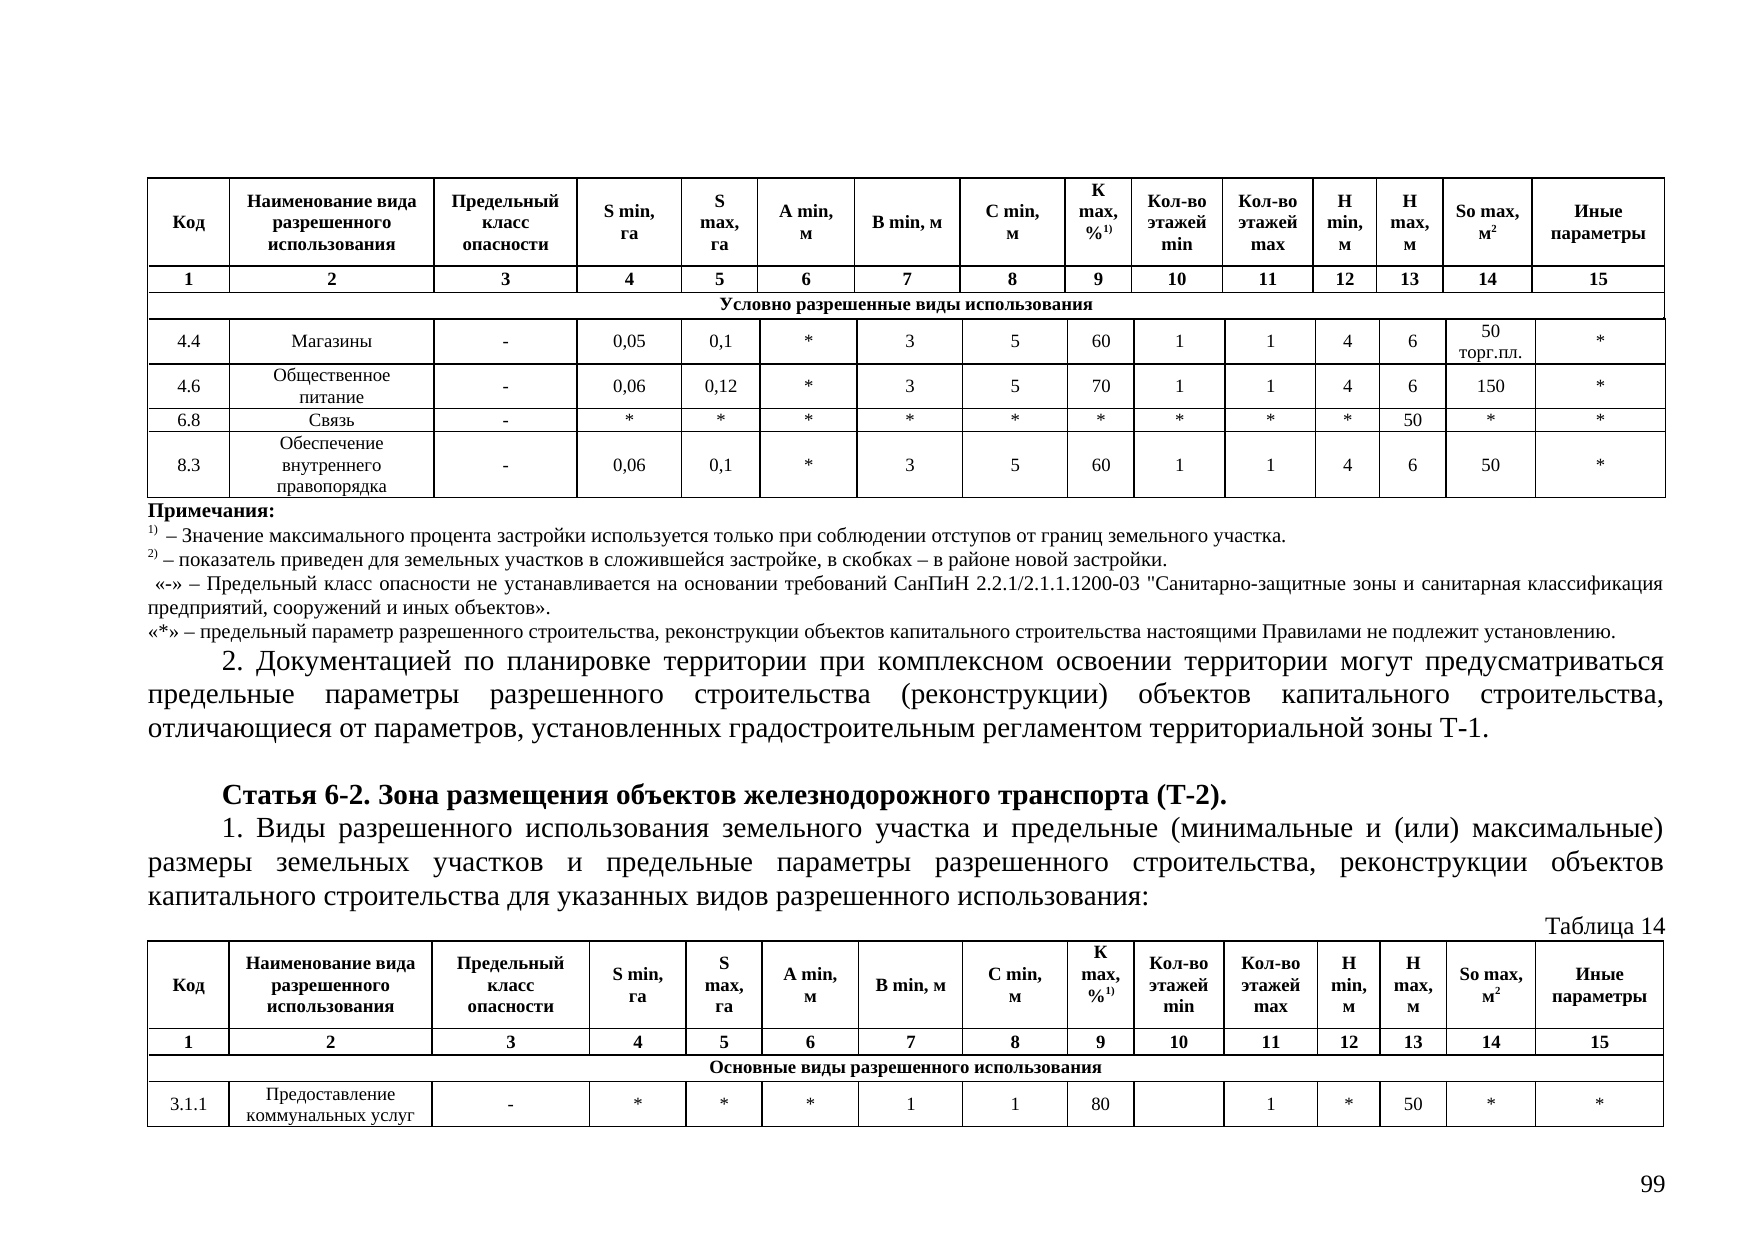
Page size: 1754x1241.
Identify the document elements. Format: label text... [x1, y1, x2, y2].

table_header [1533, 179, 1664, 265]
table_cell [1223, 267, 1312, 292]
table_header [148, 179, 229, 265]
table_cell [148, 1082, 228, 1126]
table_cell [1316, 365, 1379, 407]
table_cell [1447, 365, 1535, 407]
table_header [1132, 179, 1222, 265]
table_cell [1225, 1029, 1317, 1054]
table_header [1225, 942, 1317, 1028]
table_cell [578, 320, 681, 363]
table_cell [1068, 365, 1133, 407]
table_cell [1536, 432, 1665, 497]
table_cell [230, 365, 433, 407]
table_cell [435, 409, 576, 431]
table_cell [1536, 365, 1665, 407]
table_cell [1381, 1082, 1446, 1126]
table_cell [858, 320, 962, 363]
text 2. Документацией по планировке территории при комплексном освоении территории могут предусматриваться предельные параметры разрешенного строительства (реконструкции) объектов капитального строительства, отличающиеся от параметров, установленных градостроительным регламентом территориальной зоны Т-1. [148, 643, 1665, 743]
subtitle Статья 6-2. Зона размещения объектов железнодорожного транспорта (Т-2). [148, 777, 1665, 811]
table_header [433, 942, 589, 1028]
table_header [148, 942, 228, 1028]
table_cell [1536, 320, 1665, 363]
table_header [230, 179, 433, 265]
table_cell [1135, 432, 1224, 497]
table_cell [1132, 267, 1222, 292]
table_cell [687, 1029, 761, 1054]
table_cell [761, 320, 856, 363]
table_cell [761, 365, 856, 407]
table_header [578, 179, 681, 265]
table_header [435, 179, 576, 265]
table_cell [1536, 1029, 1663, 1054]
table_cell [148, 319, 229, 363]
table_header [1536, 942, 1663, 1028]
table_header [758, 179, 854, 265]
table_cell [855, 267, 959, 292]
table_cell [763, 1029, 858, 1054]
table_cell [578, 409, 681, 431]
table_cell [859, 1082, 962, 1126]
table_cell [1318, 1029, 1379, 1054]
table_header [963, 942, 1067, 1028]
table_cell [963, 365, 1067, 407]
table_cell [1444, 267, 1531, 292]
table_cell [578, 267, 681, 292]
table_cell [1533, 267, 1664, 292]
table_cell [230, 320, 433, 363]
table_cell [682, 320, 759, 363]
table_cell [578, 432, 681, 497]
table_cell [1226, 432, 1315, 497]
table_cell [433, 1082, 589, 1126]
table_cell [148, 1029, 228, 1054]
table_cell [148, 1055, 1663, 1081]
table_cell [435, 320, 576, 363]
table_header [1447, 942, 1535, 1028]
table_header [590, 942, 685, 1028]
text 2) – показатель приведен для земельных участков в сложившейся застройке, в скобках – в районе новой застройки. [148, 547, 1665, 571]
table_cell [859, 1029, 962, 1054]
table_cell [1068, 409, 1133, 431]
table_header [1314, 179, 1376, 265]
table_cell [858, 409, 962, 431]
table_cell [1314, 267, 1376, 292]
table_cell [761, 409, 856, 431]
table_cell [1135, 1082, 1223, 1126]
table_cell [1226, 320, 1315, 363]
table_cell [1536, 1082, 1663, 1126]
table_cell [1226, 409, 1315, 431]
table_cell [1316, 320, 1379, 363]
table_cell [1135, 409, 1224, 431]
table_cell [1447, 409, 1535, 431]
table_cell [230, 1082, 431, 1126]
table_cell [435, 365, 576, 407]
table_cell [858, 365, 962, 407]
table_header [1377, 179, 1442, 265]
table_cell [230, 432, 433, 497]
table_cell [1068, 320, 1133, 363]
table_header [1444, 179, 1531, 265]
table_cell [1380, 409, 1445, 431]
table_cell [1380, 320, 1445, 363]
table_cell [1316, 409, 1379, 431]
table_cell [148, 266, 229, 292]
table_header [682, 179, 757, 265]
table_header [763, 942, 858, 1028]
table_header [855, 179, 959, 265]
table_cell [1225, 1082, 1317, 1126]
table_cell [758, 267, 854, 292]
text «-» – Предельный класс опасности не устанавливается на основании требований СанПиН 2.2.1/2.1.1.1200-03 "Санитарно-защитные зоны и санитарная классификация предприятий, сооружений и иных объектов». [148, 571, 1665, 619]
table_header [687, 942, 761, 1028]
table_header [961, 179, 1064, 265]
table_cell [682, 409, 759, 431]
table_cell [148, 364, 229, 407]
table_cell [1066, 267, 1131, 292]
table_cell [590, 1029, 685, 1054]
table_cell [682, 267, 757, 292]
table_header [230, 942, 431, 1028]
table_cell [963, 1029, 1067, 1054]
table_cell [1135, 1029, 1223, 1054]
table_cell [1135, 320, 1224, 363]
text 1. Виды разрешенного использования земельного участка и предельные (минимальные и (или) максимальные) размеры земельных участков и предельные параметры разрешенного строительства, реконструкции объектов капитального строительства для указанных видов разрешенного использования: [148, 811, 1665, 911]
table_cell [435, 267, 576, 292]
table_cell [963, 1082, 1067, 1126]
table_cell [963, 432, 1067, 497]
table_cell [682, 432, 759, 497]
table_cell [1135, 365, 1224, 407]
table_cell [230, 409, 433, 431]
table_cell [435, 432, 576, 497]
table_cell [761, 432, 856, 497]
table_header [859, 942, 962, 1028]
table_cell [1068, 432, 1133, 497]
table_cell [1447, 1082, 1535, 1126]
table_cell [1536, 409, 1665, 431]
text Примечания: [148, 498, 1665, 522]
text Таблица 14 [148, 911, 1665, 940]
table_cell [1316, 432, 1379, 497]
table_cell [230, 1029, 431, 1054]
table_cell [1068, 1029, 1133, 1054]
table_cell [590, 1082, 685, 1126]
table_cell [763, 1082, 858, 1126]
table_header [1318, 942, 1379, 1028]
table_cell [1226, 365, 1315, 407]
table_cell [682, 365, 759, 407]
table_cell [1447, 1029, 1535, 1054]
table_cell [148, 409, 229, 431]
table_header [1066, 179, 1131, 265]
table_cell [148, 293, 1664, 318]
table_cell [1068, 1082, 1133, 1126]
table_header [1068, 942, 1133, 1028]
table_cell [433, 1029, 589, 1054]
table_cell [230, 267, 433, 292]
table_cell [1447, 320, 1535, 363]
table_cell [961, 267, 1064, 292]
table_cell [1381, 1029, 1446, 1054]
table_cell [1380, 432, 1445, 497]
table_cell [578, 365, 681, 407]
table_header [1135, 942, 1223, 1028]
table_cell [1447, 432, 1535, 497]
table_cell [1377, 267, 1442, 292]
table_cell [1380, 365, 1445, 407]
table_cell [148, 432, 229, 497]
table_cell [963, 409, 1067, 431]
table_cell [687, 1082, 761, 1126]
text 1) – Значение максимального процента застройки используется только при соблюдении отступов от границ земельного участка. [148, 522, 1665, 547]
text «*» – предельный параметр разрешенного строительства, реконструкции объектов капитального строительства настоящими Правилами не подлежит установлению. [148, 619, 1665, 643]
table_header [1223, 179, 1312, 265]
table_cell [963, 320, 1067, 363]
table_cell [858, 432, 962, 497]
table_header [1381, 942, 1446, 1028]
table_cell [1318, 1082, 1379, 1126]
